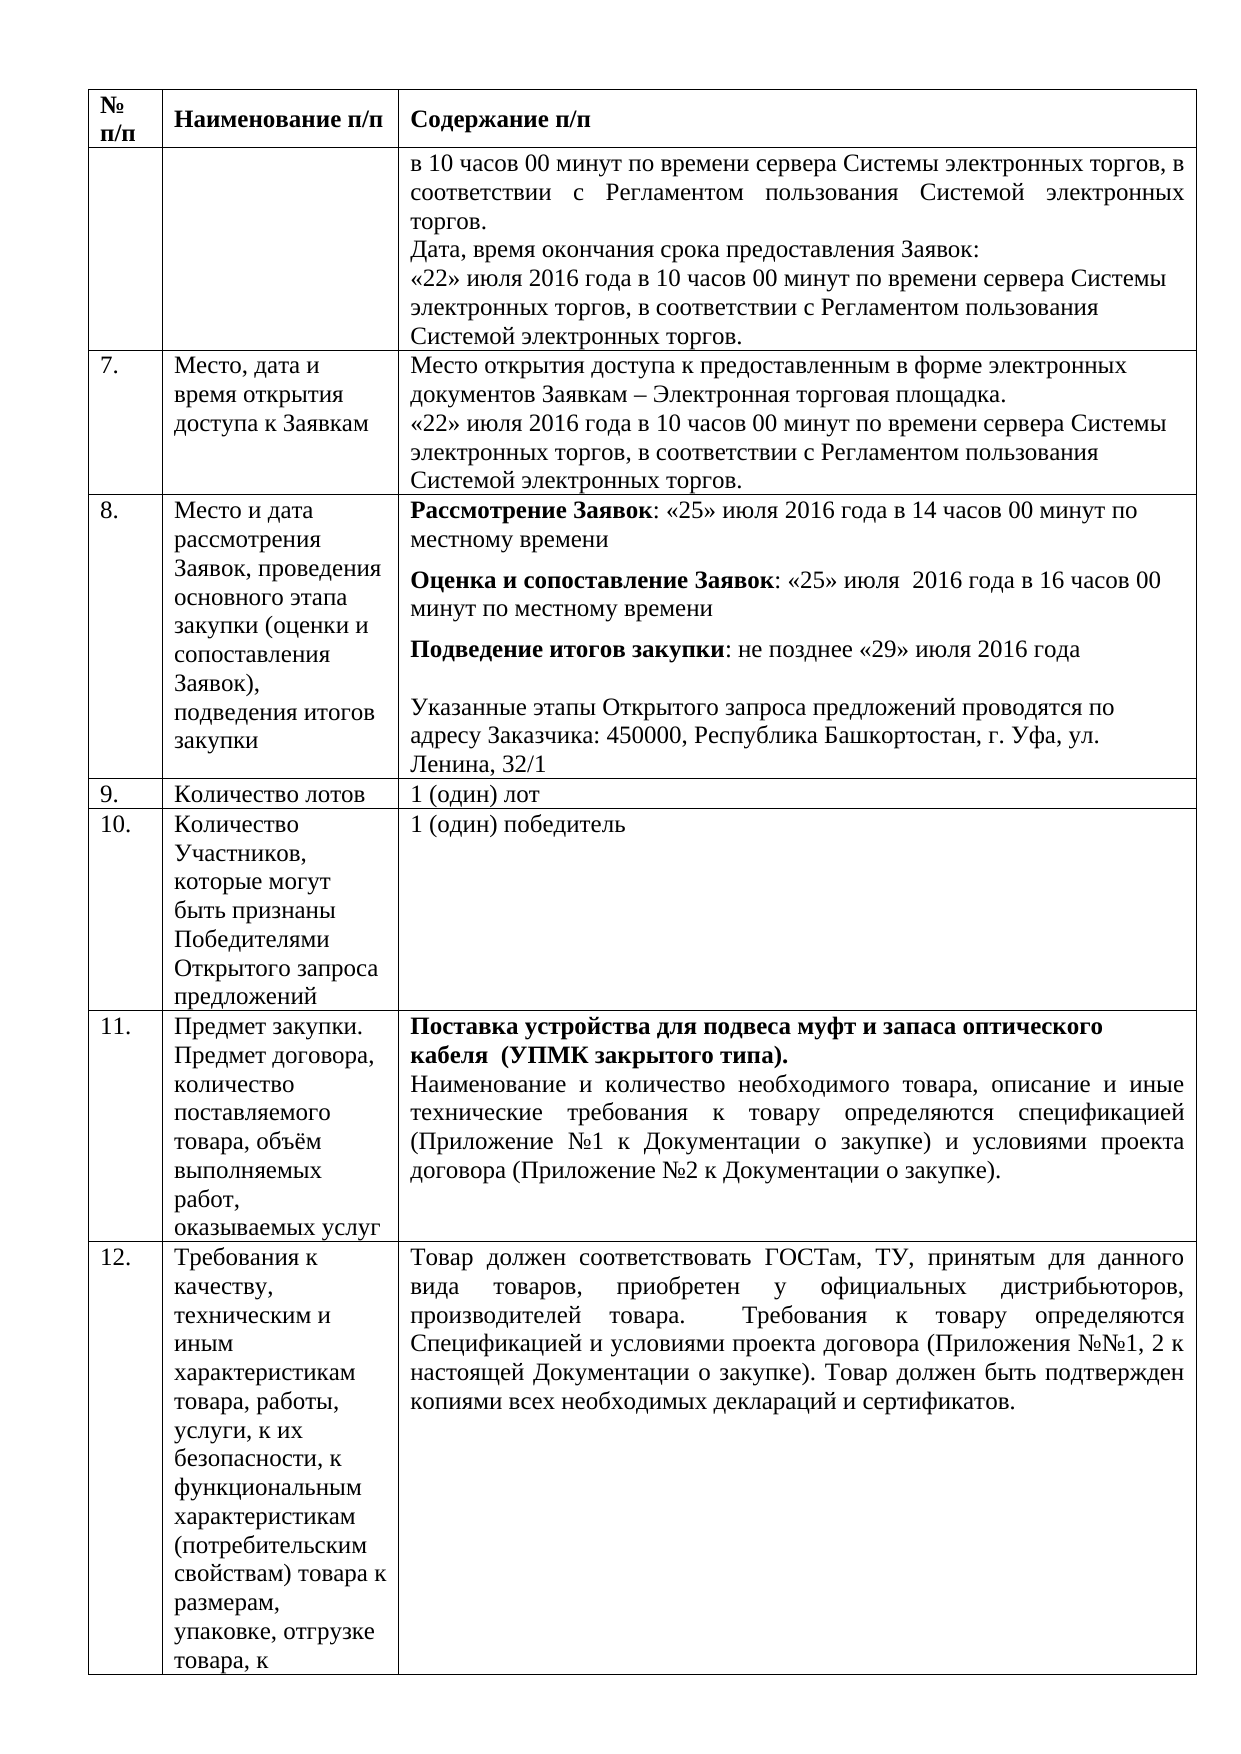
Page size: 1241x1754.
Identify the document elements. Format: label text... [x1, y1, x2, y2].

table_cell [163, 1242, 398, 1673]
table_header № п/п [89, 90, 162, 147]
table_cell Предмет закупки. Предмет договора, количество поставляемого товара, объём выполняемых работ, оказываемых услуг [163, 1011, 398, 1241]
table_cell [89, 1242, 162, 1673]
table_cell [89, 779, 162, 808]
table_header Наименование п/п [163, 90, 398, 147]
table_cell [89, 495, 162, 778]
table_cell [89, 351, 162, 494]
table_cell Количество Участников, которые могут быть признаны Победителями Открытого запроса предложений [163, 809, 398, 1010]
table_cell 1 (один) лот [399, 779, 1196, 808]
table_cell [89, 1011, 162, 1241]
table_cell Место, дата и время открытия доступа к Заявкам [163, 351, 398, 494]
table_header Содержание п/п [399, 90, 1196, 147]
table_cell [399, 148, 1196, 349]
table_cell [399, 1242, 1196, 1673]
table_cell [89, 148, 162, 349]
table_cell Количество лотов [163, 779, 398, 808]
table_cell Рассмотрение Заявок: «25» июля 2016 года в 14 часов 00 минут по местному времени Оценка и сопоставление Заявок: «25» июля 2016 года в 16 часов 00 минут по местному времени Подведение итогов закупки: не позднее «29» июля 2016 года Указанные этапы Открытого запроса предложений проводятся по адресу Заказчика: 450000, Республика Башкортостан, г. Уфа, ул. Ленина, 32/1 [399, 495, 1196, 778]
table_cell Место открытия доступа к предоставленным в форме электронных документов Заявкам – Электронная торговая площадка. «22» июля 2016 года в 10 часов 00 минут по времени сервера Системы электронных торгов, в соответствии с Регламентом пользования Системой электронных торгов. [399, 351, 1196, 494]
table_cell Место и дата рассмотрения Заявок, проведения основного этапа закупки (оценки и сопоставления Заявок), подведения итогов закупки [163, 495, 398, 778]
table_cell [89, 809, 162, 1010]
table_cell 1 (один) победитель [399, 809, 1196, 1010]
table_cell Поставка устройства для подвеса муфт и запаса оптического кабеля (УПМК закрытого типа). Наименование и количество необходимого товара, описание и иные технические требования к товару определяются спецификацией (Приложение №1 к Документации о закупке) и условиями проекта договора (Приложение №2 к Документации о закупке). [399, 1011, 1196, 1241]
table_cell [163, 148, 398, 349]
